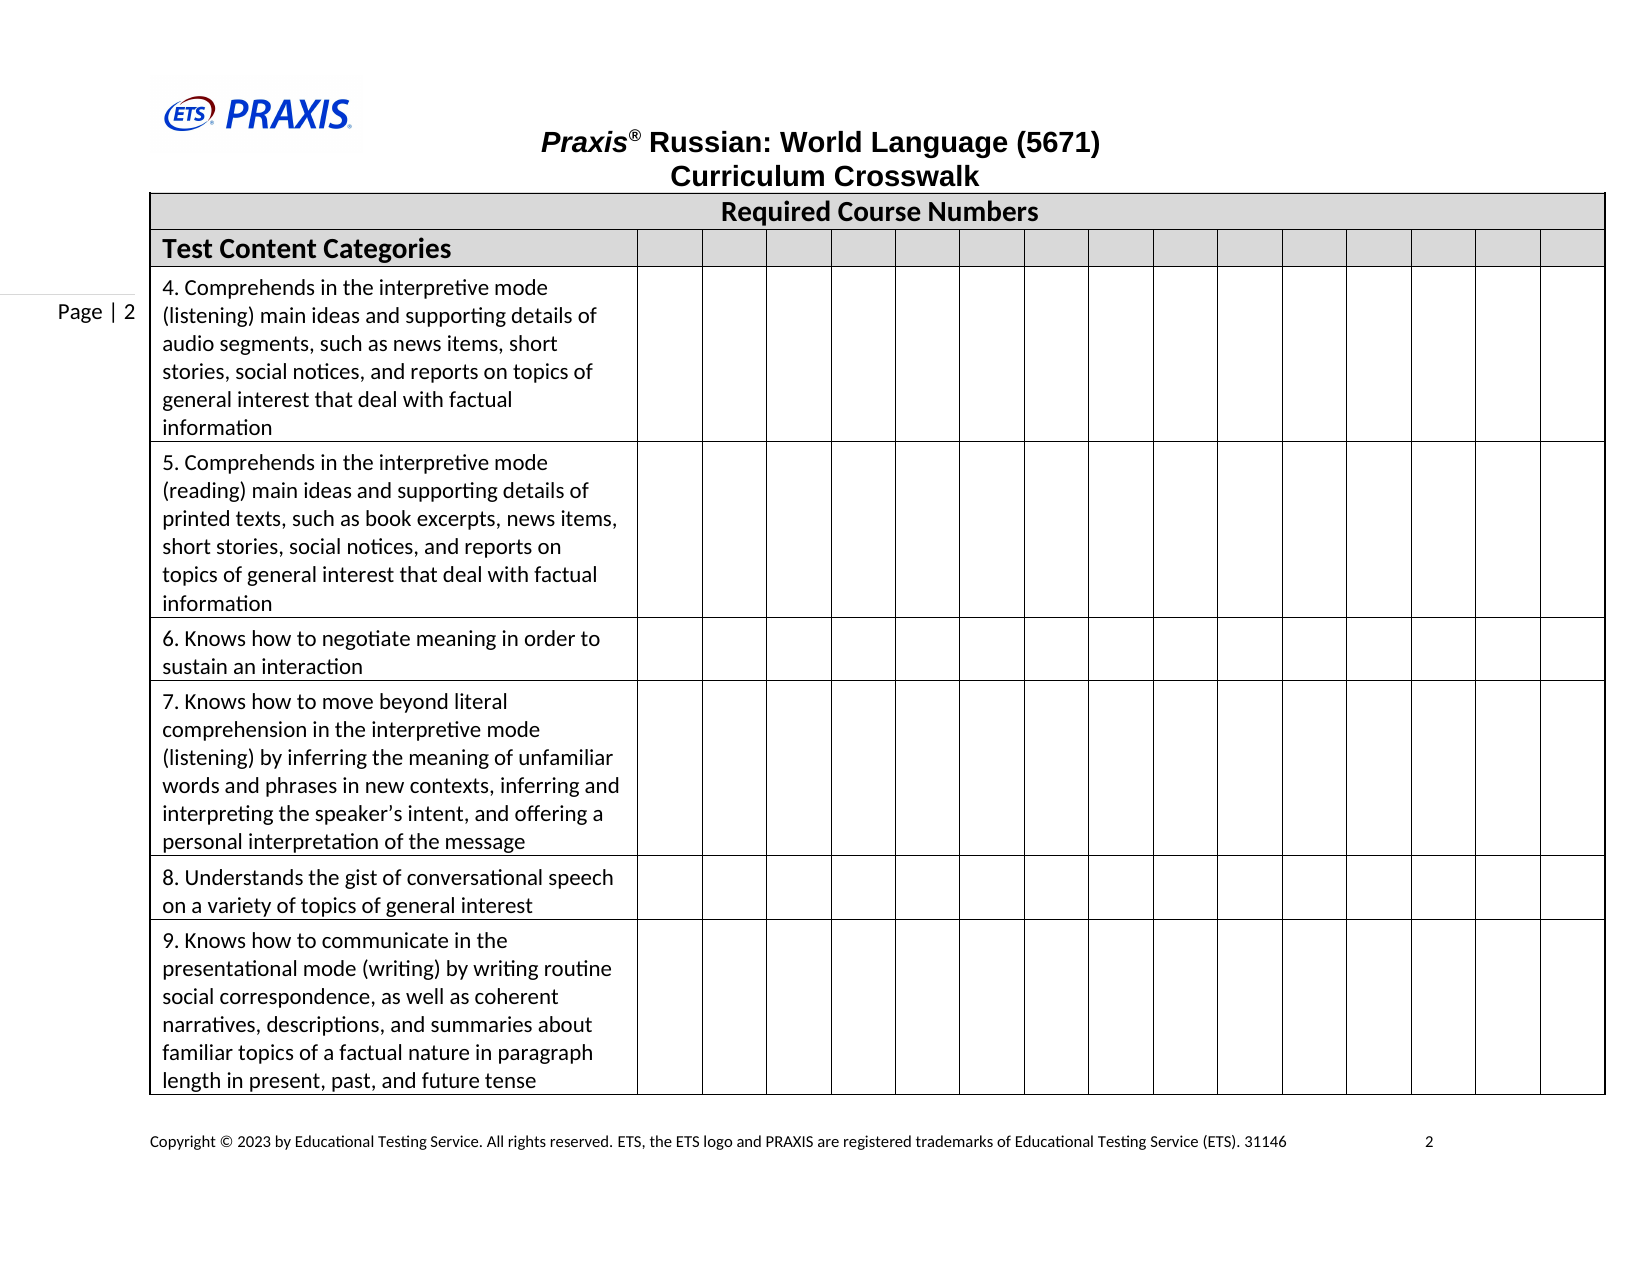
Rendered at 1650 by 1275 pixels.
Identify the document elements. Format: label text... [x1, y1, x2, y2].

table_header Required Course Numbers [151, 194, 1604, 229]
table_cell 9. Knows how to communicate in the presentational mode (writing) by writing routine social correspondence, as well as coherent narratives, descriptions, and summaries about familiar topics of a factual nature in paragraph length in present, past, and future tense [151, 920, 637, 1094]
table_cell [1154, 856, 1217, 919]
table_cell [1476, 442, 1540, 617]
table_cell [960, 681, 1024, 855]
table_cell [1476, 856, 1540, 919]
table_cell [960, 856, 1024, 919]
table_cell [1218, 267, 1282, 441]
table_cell [767, 230, 831, 266]
table_cell [1476, 681, 1540, 855]
table_cell [896, 856, 959, 919]
table_cell [703, 920, 766, 1094]
table_cell [1412, 230, 1475, 266]
table_cell 5. Comprehends in the interpretive mode (reading) main ideas and supporting details of printed texts, such as book excerpts, news items, short stories, social notices, and reports on topics of general interest that deal with factual information [151, 442, 637, 617]
table_cell [1412, 442, 1475, 617]
table_cell [1347, 856, 1411, 919]
table_cell [1089, 442, 1153, 617]
table_cell [1154, 267, 1217, 441]
table_cell [1025, 856, 1088, 919]
table_cell [1089, 618, 1153, 680]
table_cell [1412, 681, 1475, 855]
table_cell [1541, 618, 1604, 680]
table_cell [703, 618, 766, 680]
table_cell [832, 442, 895, 617]
table_cell [960, 267, 1024, 441]
table_cell [896, 920, 959, 1094]
table_cell [1089, 267, 1153, 441]
table_cell [1541, 856, 1604, 919]
table_cell [1218, 618, 1282, 680]
table_cell [896, 230, 959, 266]
table_cell [1089, 681, 1153, 855]
table_cell [1218, 230, 1282, 266]
table_cell 7. Knows how to move beyond literal comprehension in the interpretive mode (listening) by inferring the meaning of unfamiliar words and phrases in new contexts, inferring and interpreting the speaker’s intent, and offering a personal interpretation of the message [151, 681, 637, 855]
table_cell [960, 230, 1024, 266]
table_cell [1283, 856, 1346, 919]
table_cell [1347, 920, 1411, 1094]
table_cell [896, 267, 959, 441]
table_cell [1154, 442, 1217, 617]
table_cell [1283, 230, 1346, 266]
table_cell [1154, 920, 1217, 1094]
table_cell [1218, 442, 1282, 617]
table_cell [638, 442, 702, 617]
table_cell [1283, 681, 1346, 855]
table_cell [832, 618, 895, 680]
table_cell [638, 267, 702, 441]
table_cell [1476, 267, 1540, 441]
table_cell [832, 920, 895, 1094]
table_cell [638, 856, 702, 919]
table_cell [1218, 920, 1282, 1094]
table_cell [1154, 681, 1217, 855]
table_cell [1154, 230, 1217, 266]
table_cell [1476, 618, 1540, 680]
table_cell 8. Understands the gist of conversational speech on a variety of topics of general interest [151, 856, 637, 919]
table_cell [1089, 920, 1153, 1094]
table_cell [1347, 267, 1411, 441]
table_cell [1476, 920, 1540, 1094]
table_cell [960, 442, 1024, 617]
table_cell [703, 681, 766, 855]
table_cell [896, 681, 959, 855]
table_cell [896, 618, 959, 680]
table_cell [1347, 681, 1411, 855]
table_cell [1412, 920, 1475, 1094]
table_cell [1347, 442, 1411, 617]
table_cell [1218, 681, 1282, 855]
table_cell [1089, 856, 1153, 919]
table_cell [703, 442, 766, 617]
table_cell [703, 230, 766, 266]
table_cell [1025, 442, 1088, 617]
table_cell [832, 230, 895, 266]
table_cell [1154, 618, 1217, 680]
table_cell [1541, 920, 1604, 1094]
table_cell [767, 267, 831, 441]
table_cell [960, 618, 1024, 680]
table_cell [638, 230, 702, 266]
table_cell [1541, 267, 1604, 441]
table_cell [767, 681, 831, 855]
table_cell [638, 920, 702, 1094]
table_cell [1025, 230, 1088, 266]
table_cell [1025, 267, 1088, 441]
table_cell [767, 856, 831, 919]
table_cell [1283, 267, 1346, 441]
picture [150, 75, 364, 153]
table_cell [1283, 920, 1346, 1094]
table_cell [638, 681, 702, 855]
table_cell [1025, 681, 1088, 855]
table_cell [1283, 442, 1346, 617]
table_cell [1412, 267, 1475, 441]
table_cell [1218, 856, 1282, 919]
table_cell 6. Knows how to negotiate meaning in order to sustain an interaction [151, 618, 637, 680]
table_cell 4. Comprehends in the interpretive mode (listening) main ideas and supporting details of audio segments, such as news items, short stories, social notices, and reports on topics of general interest that deal with factual information [151, 267, 637, 441]
table_cell [767, 920, 831, 1094]
table_cell [1476, 230, 1540, 266]
table_cell [1283, 618, 1346, 680]
table_cell [960, 920, 1024, 1094]
table_cell [832, 681, 895, 855]
table_cell [1089, 230, 1153, 266]
table_cell Test Content Categories [151, 230, 637, 266]
table_cell [896, 442, 959, 617]
table_cell [832, 856, 895, 919]
table_cell [1541, 442, 1604, 617]
table_cell [1412, 618, 1475, 680]
table_cell [1025, 920, 1088, 1094]
table_cell [1347, 618, 1411, 680]
table_cell [1025, 618, 1088, 680]
table_cell [1541, 230, 1604, 266]
table_cell [832, 267, 895, 441]
table_cell [1412, 856, 1475, 919]
table_cell [767, 442, 831, 617]
table_cell [1541, 681, 1604, 855]
table_cell [638, 618, 702, 680]
table_cell [703, 267, 766, 441]
table_cell [703, 856, 766, 919]
table_cell [1347, 230, 1411, 266]
table_cell [767, 618, 831, 680]
